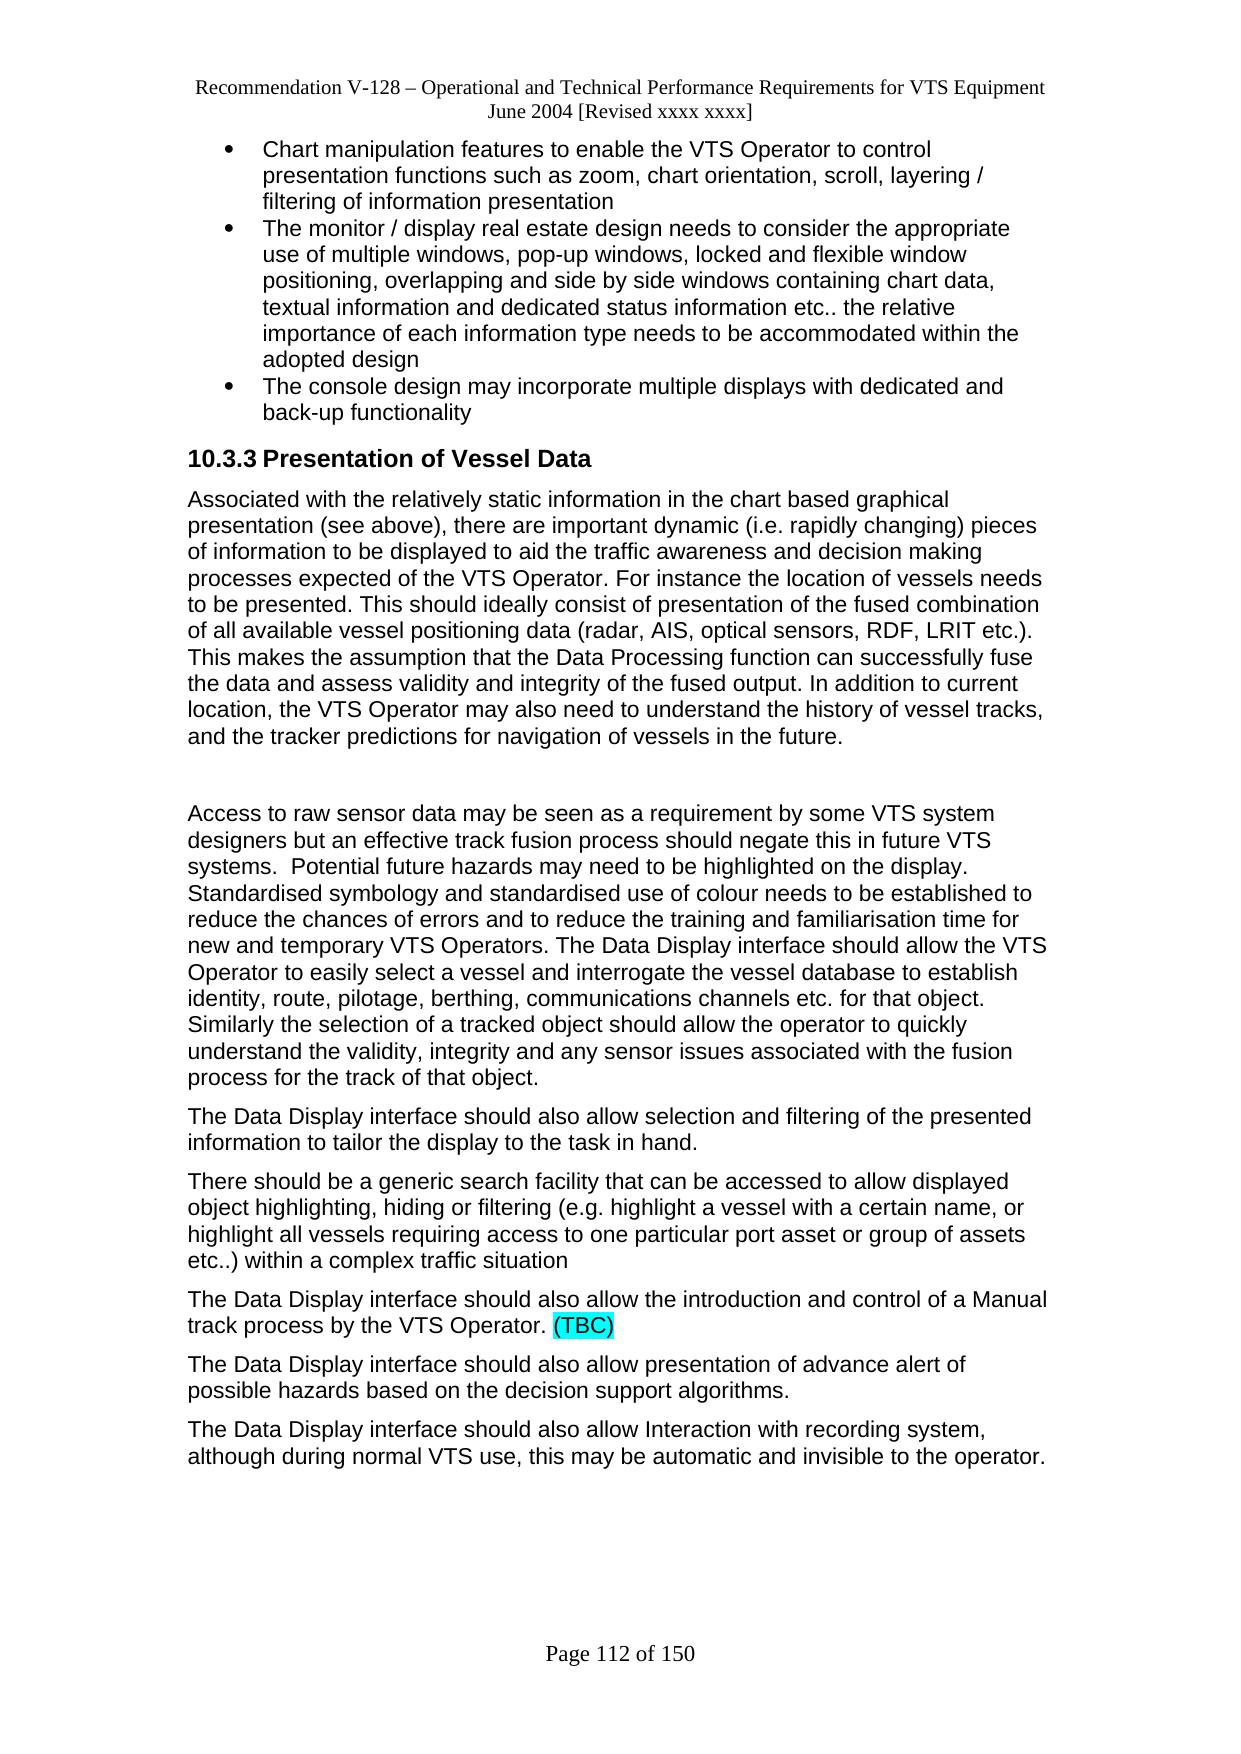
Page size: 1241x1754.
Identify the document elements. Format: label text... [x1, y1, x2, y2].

text Access to raw sensor data may be seen as a requirement by some VTS system designers but an effective track fusion process should negate this in future VTS systems. Potential future hazards may need to be highlighted on the display. Standardised symbology and standardised use of colour needs to be established to reduce the chances of errors and to reduce the training and familiarisation time for new and temporary VTS Operators. The Data Display interface should allow the VTS Operator to easily select a vessel and interrogate the vessel database to establish identity, route, pilotage, berthing, communications channels etc. for that object. Similarly the selection of a tracked object should allow the operator to quickly understand the validity, integrity and any sensor issues associated with the fusion process for the track of that object. [187, 800, 1053, 1090]
text The Data Display interface should also allow presentation of advance alert of possible hazards based on the decision support algorithms. [187, 1351, 1053, 1404]
text The Data Display interface should also allow Interaction with recording system, although during normal VTS use, this may be automatic and invisible to the operator. [187, 1416, 1053, 1469]
text Associated with the relatively static information in the chart based graphical presentation (see above), there are important dynamic (i.e. rapidly changing) pieces of information to be displayed to aid the traffic awareness and decision making processes expected of the VTS Operator. For instance the location of vessels needs to be presented. This should ideally consist of presentation of the fused combination of all available vessel positioning data (radar, AIS, optical sensors, RDF, LRIT etc.). This makes the assumption that the Data Processing function can successfully fuse the data and assess validity and integrity of the fused output. In addition to current location, the VTS Operator may also need to understand the history of vessel tracks, and the tracker predictions for navigation of vessels in the future. [187, 486, 1053, 749]
text The Data Display interface should also allow selection and filtering of the presented information to tailor the display to the task in hand. [187, 1103, 1053, 1156]
text There should be a generic search facility that can be accessed to allow displayed object highlighting, hiding or filtering (e.g. highlight a vessel with a certain name, or highlight all vessels requiring access to one particular port asset or group of assets etc..) within a complex traffic situation [187, 1168, 1053, 1273]
text The Data Display interface should also allow the introduction and control of a Manual track process by the VTS Operator. (TBC) [187, 1286, 1053, 1339]
list The monitor / display real estate design needs to consider the appropriate use of multiple windows, pop-up windows, locked and flexible window positioning, overlapping and side by side windows containing chart data, textual information and dedicated status information etc.. the relative importance of each information type needs to be accommodated within the adopted design [225, 215, 1053, 373]
list The console design may incorporate multiple displays with dedicated and back-up functionality [225, 373, 1053, 426]
list Chart manipulation features to enable the VTS Operator to control presentation functions such as zoom, chart orientation, scroll, layering / filtering of information presentation [225, 136, 1053, 215]
subtitle Presentation of Vessel Data [187, 444, 1053, 473]
